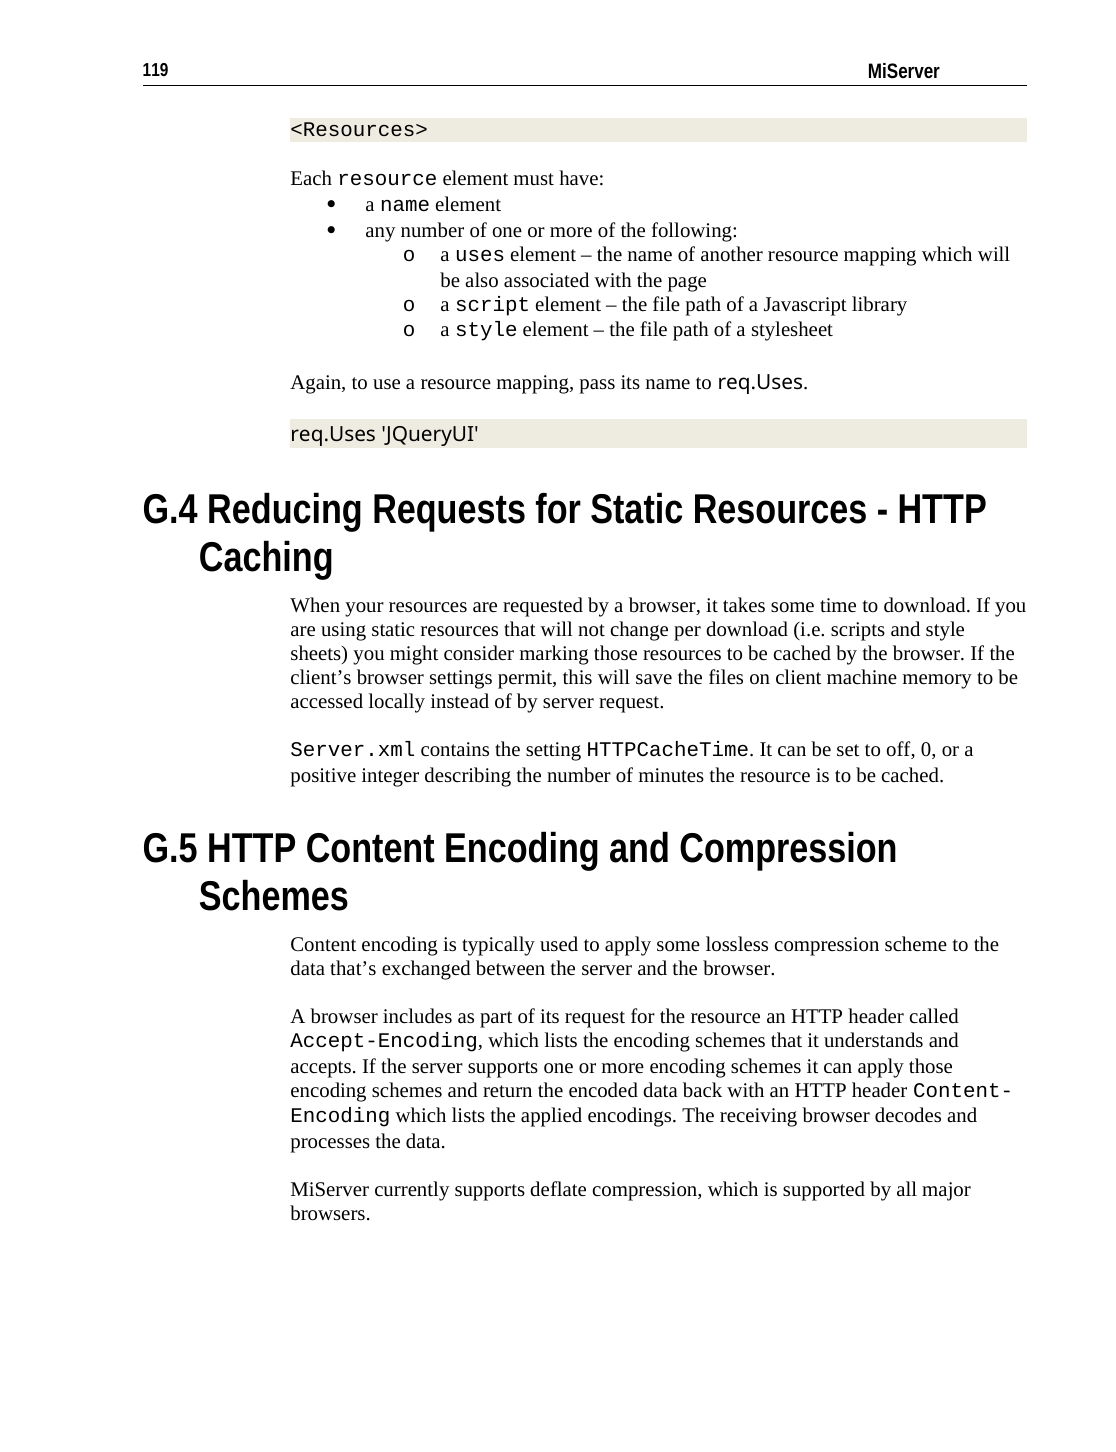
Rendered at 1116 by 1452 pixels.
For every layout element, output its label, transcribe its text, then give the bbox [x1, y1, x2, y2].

list a name element [328, 192, 1027, 218]
text Content encoding is typically used to apply some lossless compression scheme to the data that’s exchanged between the server and the browser. [290, 932, 1027, 980]
text req.Uses 'JQueryUI' [290, 419, 1027, 448]
text A browser includes as part of its request for the resource an HTTP header called Accept-Encoding, which lists the encoding schemes that it understands and accepts. If the server supports one or more encoding schemes it can apply those encoding schemes and return the encoded data back with an HTTP header Content-Encoding which lists the applied encodings. The receiving browser decodes and processes the data. [290, 1004, 1027, 1153]
subtitle G.5 HTTP Content Encoding and Compression Schemes [142, 823, 1027, 919]
text <Resources> [290, 118, 1027, 142]
text Again, to use a resource mapping, pass its name to req.Uses. [290, 367, 1027, 396]
list a style element – the file path of a stylesheet [403, 317, 1027, 343]
text MiServer currently supports deflate compression, which is supported by all major browsers. [290, 1177, 1027, 1225]
list a script element – the file path of a Javascript library [403, 292, 1027, 317]
text Server.xml contains the setting HTTPCacheTime. It can be set to off, 0, or a positive integer describing the number of minutes the resource is to be cached. [290, 737, 1027, 787]
text When your resources are requested by a browser, it takes some time to download. If you are using static resources that will not change per download (i.e. scripts and style sheets) you might consider marking those resources to be cached by the browser. If the client’s browser settings permit, this will save the files on client machine memory to be accessed locally instead of by server request. [290, 593, 1027, 713]
list any number of one or more of the following: [328, 218, 1027, 242]
list a uses element – the name of another resource mapping which will be also associated with the page [403, 242, 1027, 292]
text Each resource element must have: [290, 166, 1027, 192]
subtitle G.4 Reducing Requests for Static Resources - HTTP Caching [142, 484, 1027, 580]
